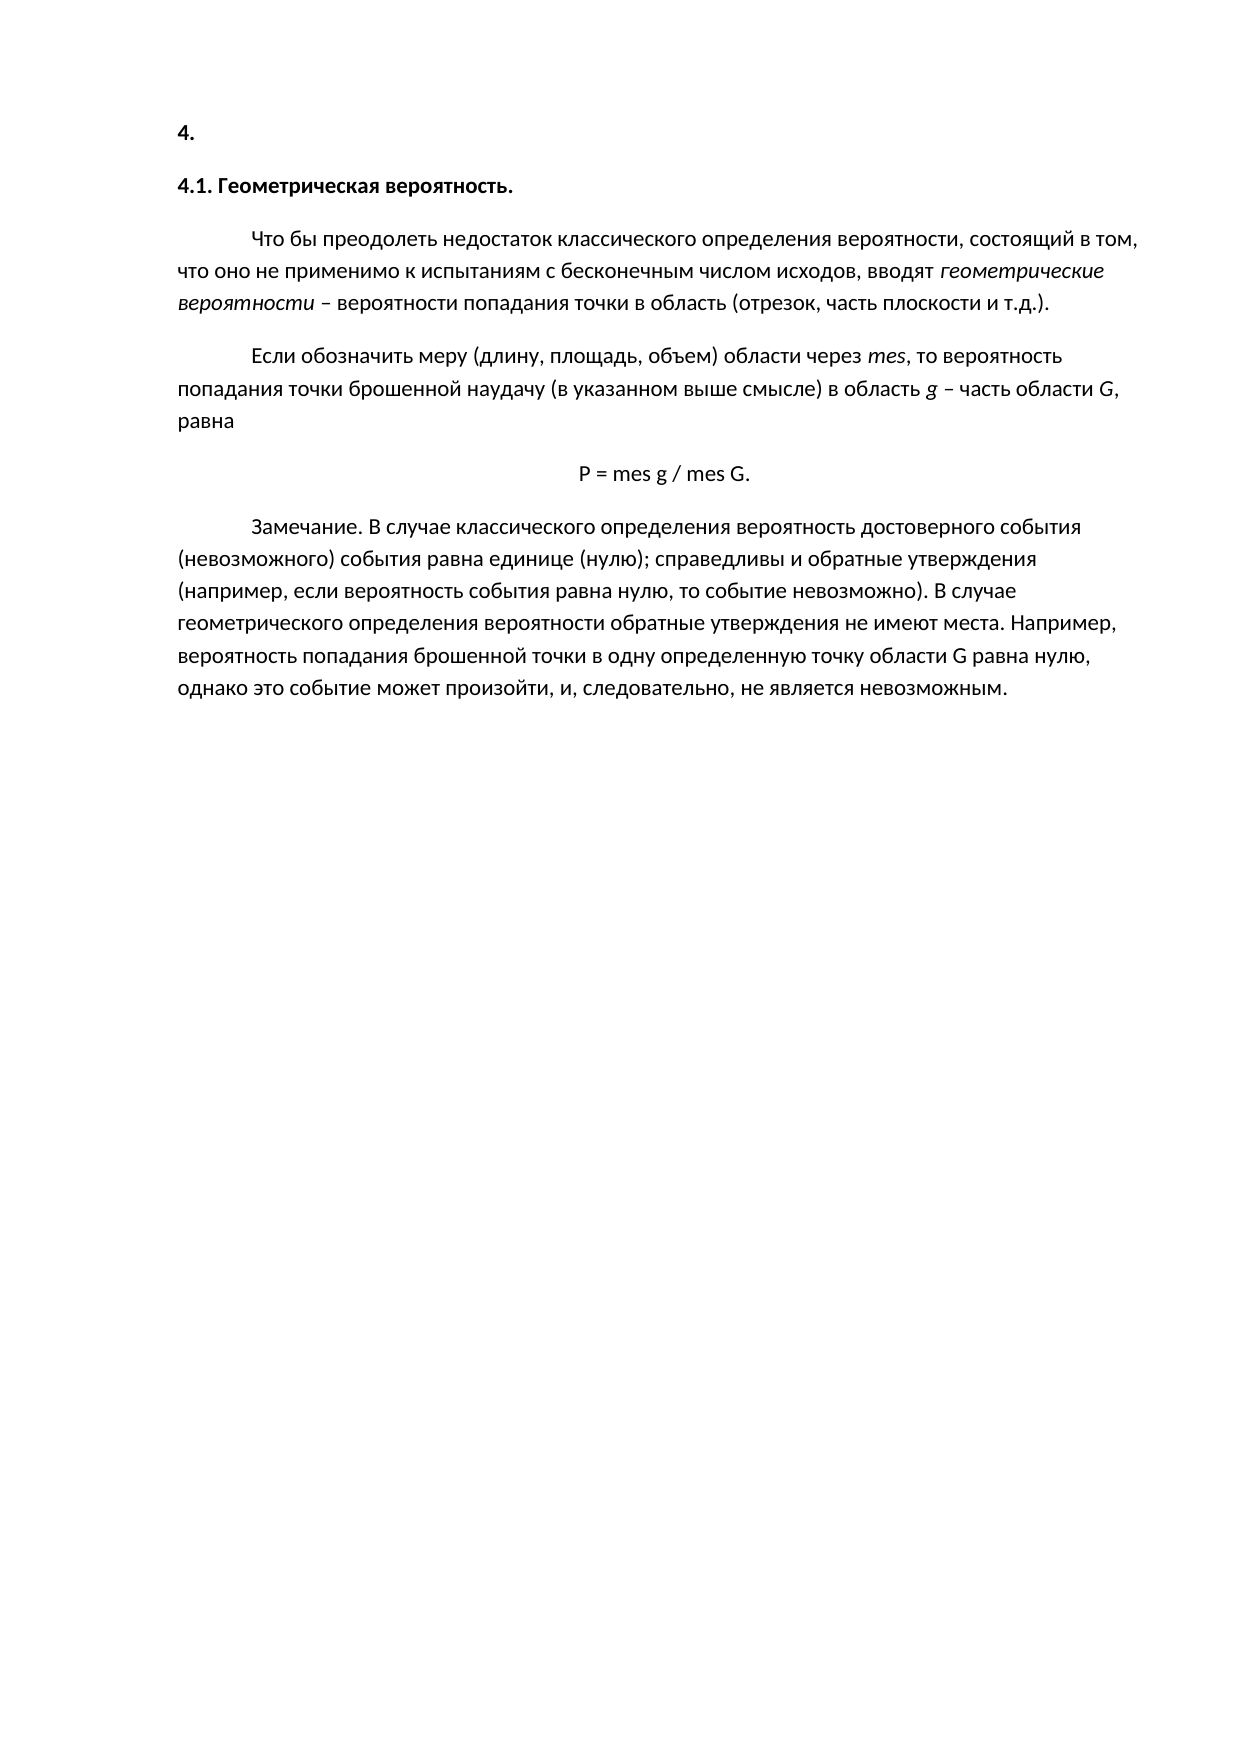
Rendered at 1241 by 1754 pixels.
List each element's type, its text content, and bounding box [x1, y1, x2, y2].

text 4.1. Геометрическая вероятность. [177, 171, 1152, 199]
text P = mes g / mes G. [177, 459, 1152, 487]
text 4. [177, 118, 1152, 146]
text Если обозначить меру (длину, площадь, объем) области через mes, то вероятность попадания точки брошенной наудачу (в указанном выше смысле) в область g – часть области G, равна [177, 342, 1152, 434]
text Что бы преодолеть недостаток классического определения вероятности, состоящий в том, что оно не применимо к испытаниям с бесконечным числом исходов, вводят геометрические вероятности – вероятности попадания точки в область (отрезок, часть плоскости и т.д.). [177, 224, 1152, 317]
text Замечание. В случае классического определения вероятность достоверного события (невозможного) события равна единице (нулю); справедливы и обратные утверждения (например, если вероятность события равна нулю, то событие невозможно). В случае геометрического определения вероятности обратные утверждения не имеют места. Например, вероятность попадания брошенной точки в одну определенную точку области G равна нулю, однако это событие может произойти, и, следовательно, не является невозможным. [177, 512, 1152, 701]
